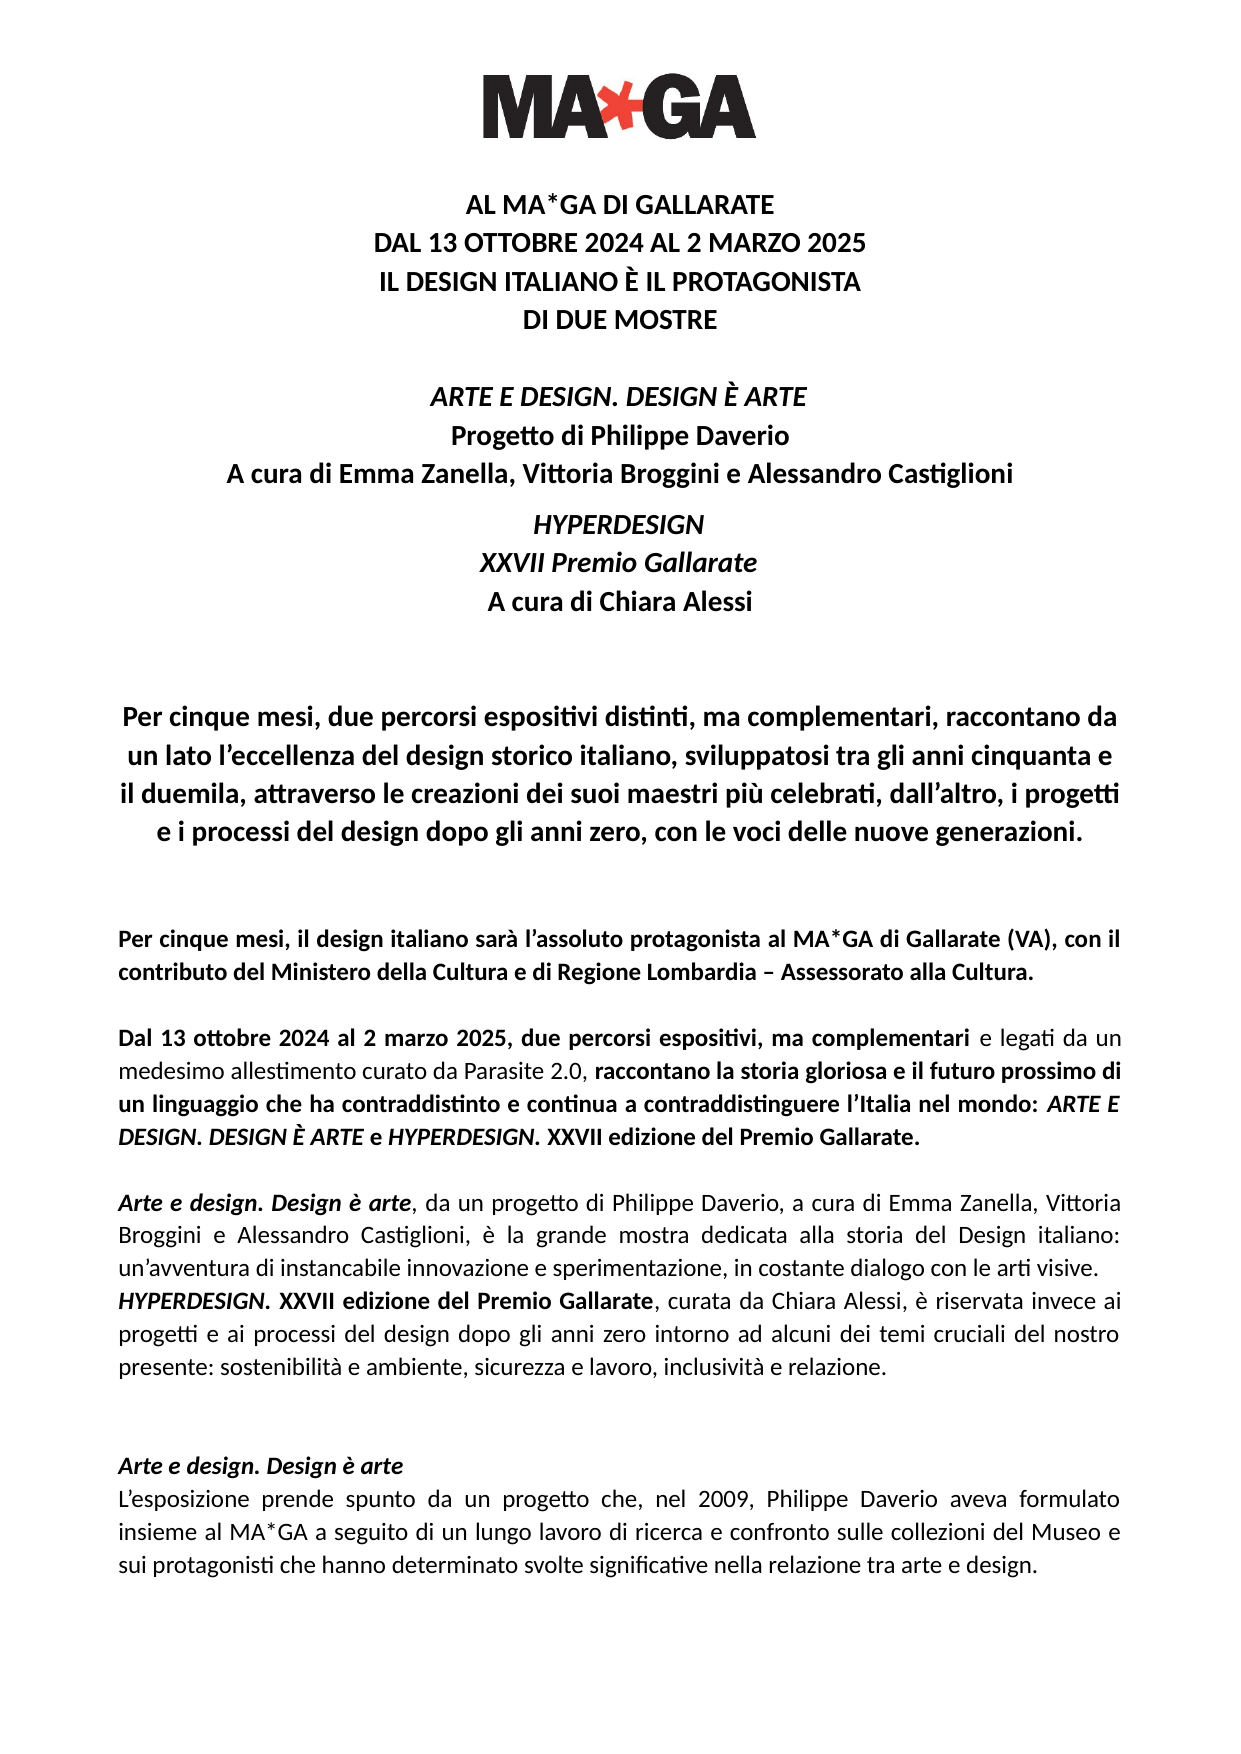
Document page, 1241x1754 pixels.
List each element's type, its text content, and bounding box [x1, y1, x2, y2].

text Dal 13 ottobre 2024 al 2 marzo 2025, due percorsi espositivi, ma complementari e legati da un medesimo allestimento curato da Parasite 2.0, raccontano la storia gloriosa e il futuro prossimo di un linguaggio che ha contraddistinto e continua a contraddistinguere l’Italia nel mondo: ARTE E DESIGN. DESIGN È ARTE e HYPERDESIGN. XXVII edizione del Premio Gallarate. [118, 1022, 1122, 1151]
text ARTE E DESIGN. DESIGN È ARTE [118, 378, 1122, 414]
text HYPERDESIGN. XXVII edizione del Premio Gallarate, curata da Chiara Alessi, è riservata invece ai progetti e ai processi del design dopo gli anni zero intorno ad alcuni dei temi cruciali del nostro presente: sostenibilità e ambiente, sicurezza e lavoro, inclusività e relazione. [118, 1285, 1122, 1382]
text A cura di Emma Zanella, Vittoria Broggini e Alessandro Castiglioni [118, 455, 1122, 491]
text Per cinque mesi, il design italiano sarà l’assoluto protagonista al MA*GA di Gallarate (VA), con il contributo del Ministero della Cultura e di Regione Lombardia – Assessorato alla Cultura. [118, 923, 1122, 987]
text Arte e design. Design è arte [118, 1450, 1122, 1481]
picture [483, 73, 757, 140]
text Progetto di Philippe Daverio [118, 417, 1122, 452]
text HYPERDESIGN [118, 506, 1122, 542]
text L’esposizione prende spunto da un progetto che, nel 2009, Philippe Daverio aveva formulato insieme al MA*GA a seguito di un lungo lavoro di ricerca e confronto sulle collezioni del Museo e sui protagonisti che hanno determinato svolte significative nella relazione tra arte e design. [118, 1483, 1122, 1579]
text AL MA*GA DI GALLARATE [118, 186, 1122, 222]
text Per cinque mesi, due percorsi espositivi distinti, ma complementari, raccontano da un lato l’eccellenza del design storico italiano, sviluppatosi tra gli anni cinquanta e il duemila, attraverso le creazioni dei suoi maestri più celebrati, dall’altro, i progetti e i processi del design dopo gli anni zero, con le voci delle nuove generazioni. [118, 698, 1122, 849]
text DI DUE MOSTRE [118, 301, 1122, 337]
text XXVII Premio Gallarate [118, 544, 1122, 580]
text A cura di Chiara Alessi [118, 583, 1122, 618]
text Arte e design. Design è arte, da un progetto di Philippe Daverio, a cura di Emma Zanella, Vittoria Broggini e Alessandro Castiglioni, è la grande mostra dedicata alla storia del Design italiano: un’avventura di instancabile innovazione e sperimentazione, in costante dialogo con le arti visive. [118, 1187, 1122, 1283]
text DAL 13 OTTOBRE 2024 AL 2 MARZO 2025 [118, 224, 1122, 260]
text IL DESIGN ITALIANO È IL PROTAGONISTA [118, 263, 1122, 298]
